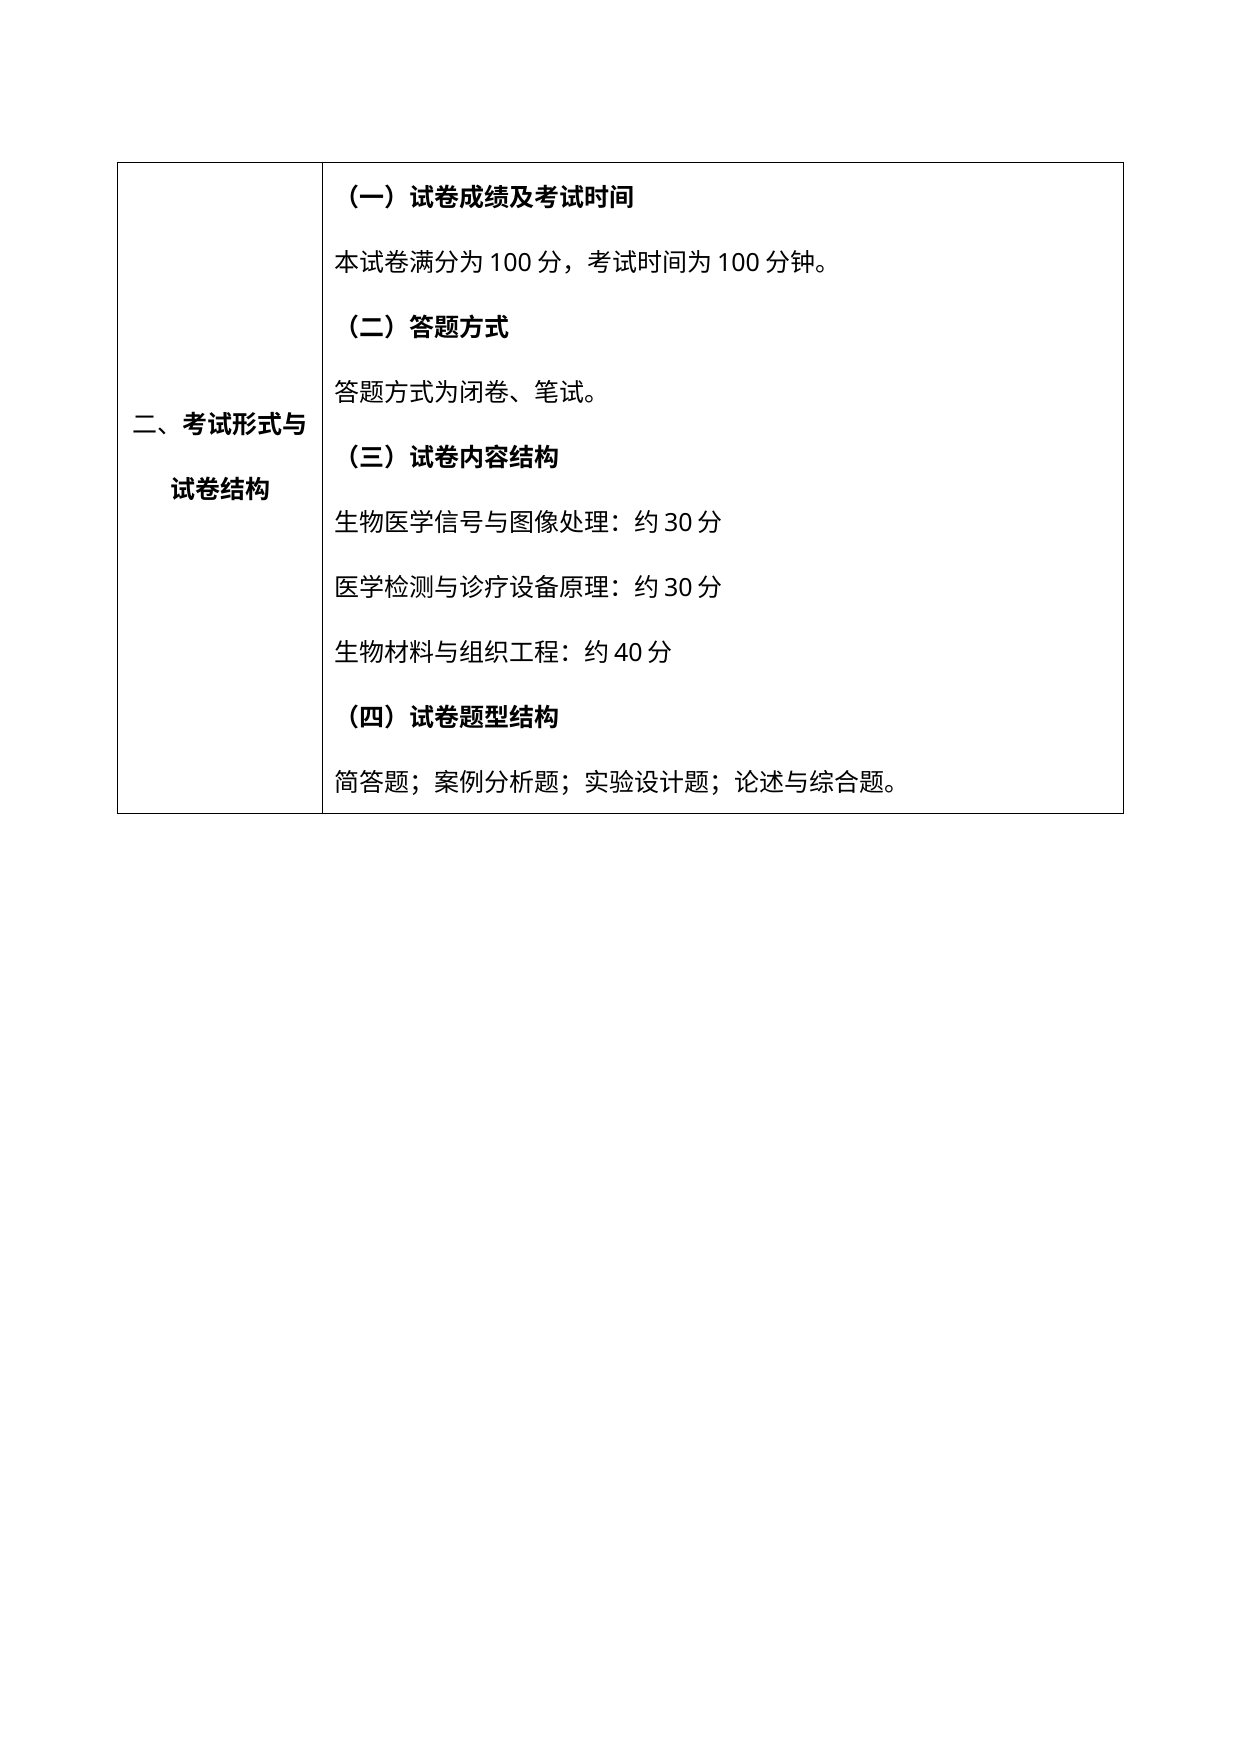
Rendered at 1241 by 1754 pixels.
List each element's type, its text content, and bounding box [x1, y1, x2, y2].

table_cell 二、考试形式与试卷结构 [118, 163, 322, 813]
table_cell （一）试卷成绩及考试时间 本试卷满分为100分，考试时间为100分钟。 （二）答题方式 答题方式为闭卷、笔试。 （三）试卷内容结构 生物医学信号与图像处理：约30分 医学检测与诊疗设备原理：约30分 生物材料与组织工程：约40分 （四）试卷题型结构 简答题；案例分析题；实验设计题；论述与综合题。 [323, 163, 1123, 813]
